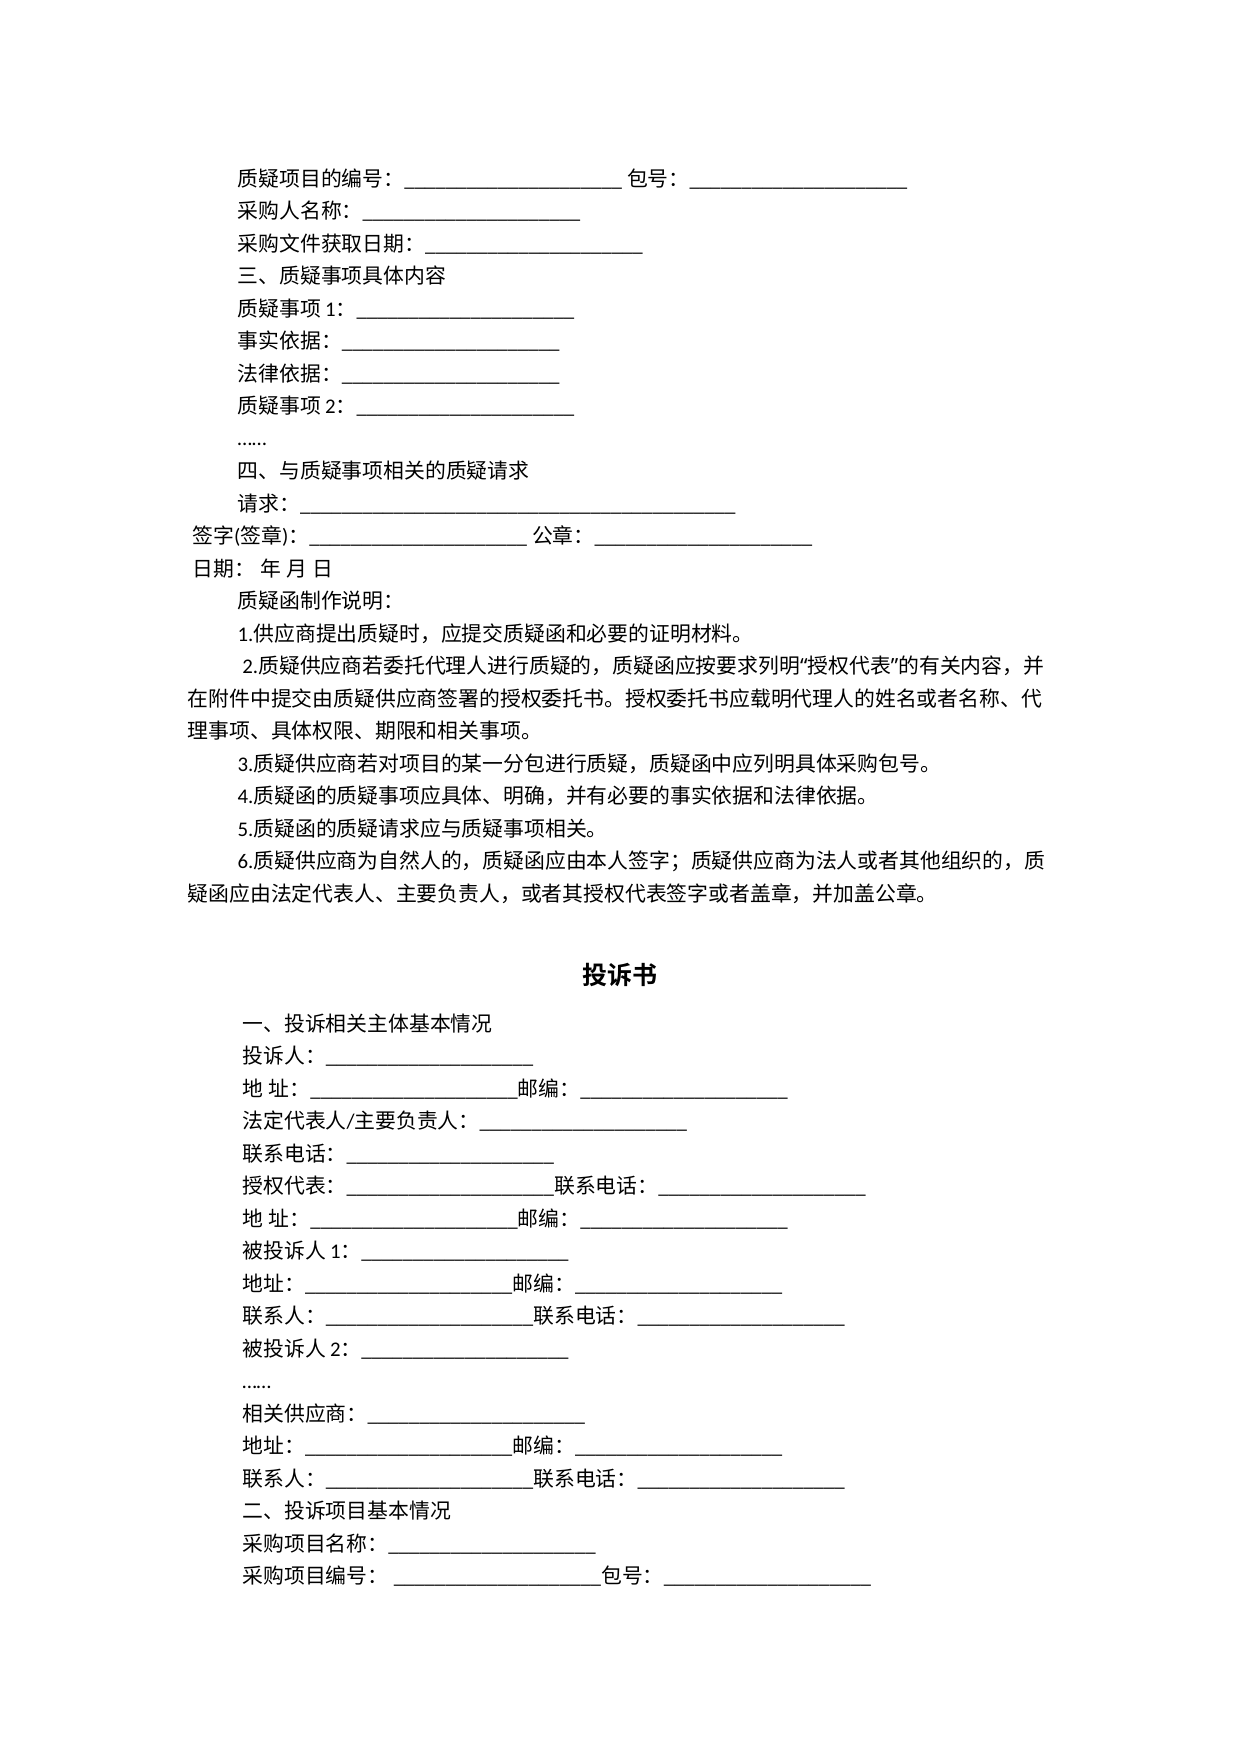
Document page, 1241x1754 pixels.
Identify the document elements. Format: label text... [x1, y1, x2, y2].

text 地址：____________________邮编：____________________ [187, 1429, 1053, 1462]
text 二、投诉项目基本情况 [187, 1494, 1053, 1527]
text 6.质疑供应商为自然人的，质疑函应由本人签字；质疑供应商为法人或者其他组织的，质疑函应由法定代表人、主要负责人，或者其授权代表签字或者盖章，并加盖公章。 [187, 844, 1053, 909]
text 4.质疑函的质疑事项应具体、明确，并有必要的事实依据和法律依据。 [187, 779, 1053, 812]
text 联系人：____________________联系电话：____________________ [187, 1299, 1053, 1332]
text …… [187, 1364, 1053, 1397]
text 地 址：____________________邮编：____________________ [187, 1202, 1053, 1234]
text 地址：____________________邮编：____________________ [187, 1267, 1053, 1299]
text 相关供应商：_____________________ [187, 1397, 1053, 1429]
text 四、与质疑事项相关的质疑请求 [187, 454, 1053, 487]
text …… [187, 422, 1053, 454]
text 1.供应商提出质疑时，应提交质疑函和必要的证明材料。 [187, 617, 1053, 649]
text 投诉人：____________________ [187, 1039, 1053, 1072]
text 被投诉人1：____________________ [187, 1234, 1053, 1267]
text 质疑事项2：_____________________ [187, 389, 1053, 422]
text 法定代表人/主要负责人：____________________ [187, 1104, 1053, 1137]
text 采购文件获取日期：_____________________ [187, 227, 1053, 259]
text 5.质疑函的质疑请求应与质疑事项相关。 [187, 812, 1053, 844]
text 签字(签章)：_____________________ 公章：_____________________ [187, 519, 1053, 552]
text 联系人：____________________联系电话：____________________ [187, 1462, 1053, 1494]
text 授权代表：____________________联系电话：____________________ [187, 1169, 1053, 1202]
text 法律依据：_____________________ [187, 357, 1053, 389]
text 质疑项目的编号：_____________________ 包号：_____________________ [187, 162, 1053, 194]
text 日期： 年 月 日 [187, 552, 1053, 584]
text 2.质疑供应商若委托代理人进行质疑的，质疑函应按要求列明“授权代表”的有关内容，并在附件中提交由质疑供应商签署的授权委托书。授权委托书应载明代理人的姓名或者名称、代理事项、具体权限、期限和相关事项。 [187, 649, 1053, 747]
text 3.质疑供应商若对项目的某一分包进行质疑，质疑函中应列明具体采购包号。 [187, 747, 1053, 779]
text 采购项目编号： ____________________包号：____________________ [187, 1559, 1053, 1592]
text 质疑函制作说明： [187, 584, 1053, 617]
text 采购人名称：_____________________ [187, 194, 1053, 227]
text 一、投诉相关主体基本情况 [187, 1007, 1053, 1039]
text 地 址：____________________邮编：____________________ [187, 1072, 1053, 1104]
text 投诉书 [187, 942, 1053, 1007]
text 采购项目名称：____________________ [187, 1527, 1053, 1559]
text 请求：__________________________________________ [187, 487, 1053, 519]
text 被投诉人2：____________________ [187, 1332, 1053, 1364]
text 联系电话：____________________ [187, 1137, 1053, 1169]
text 三、质疑事项具体内容 [187, 259, 1053, 292]
text 质疑事项1：_____________________ [187, 292, 1053, 324]
text 事实依据：_____________________ [187, 324, 1053, 357]
